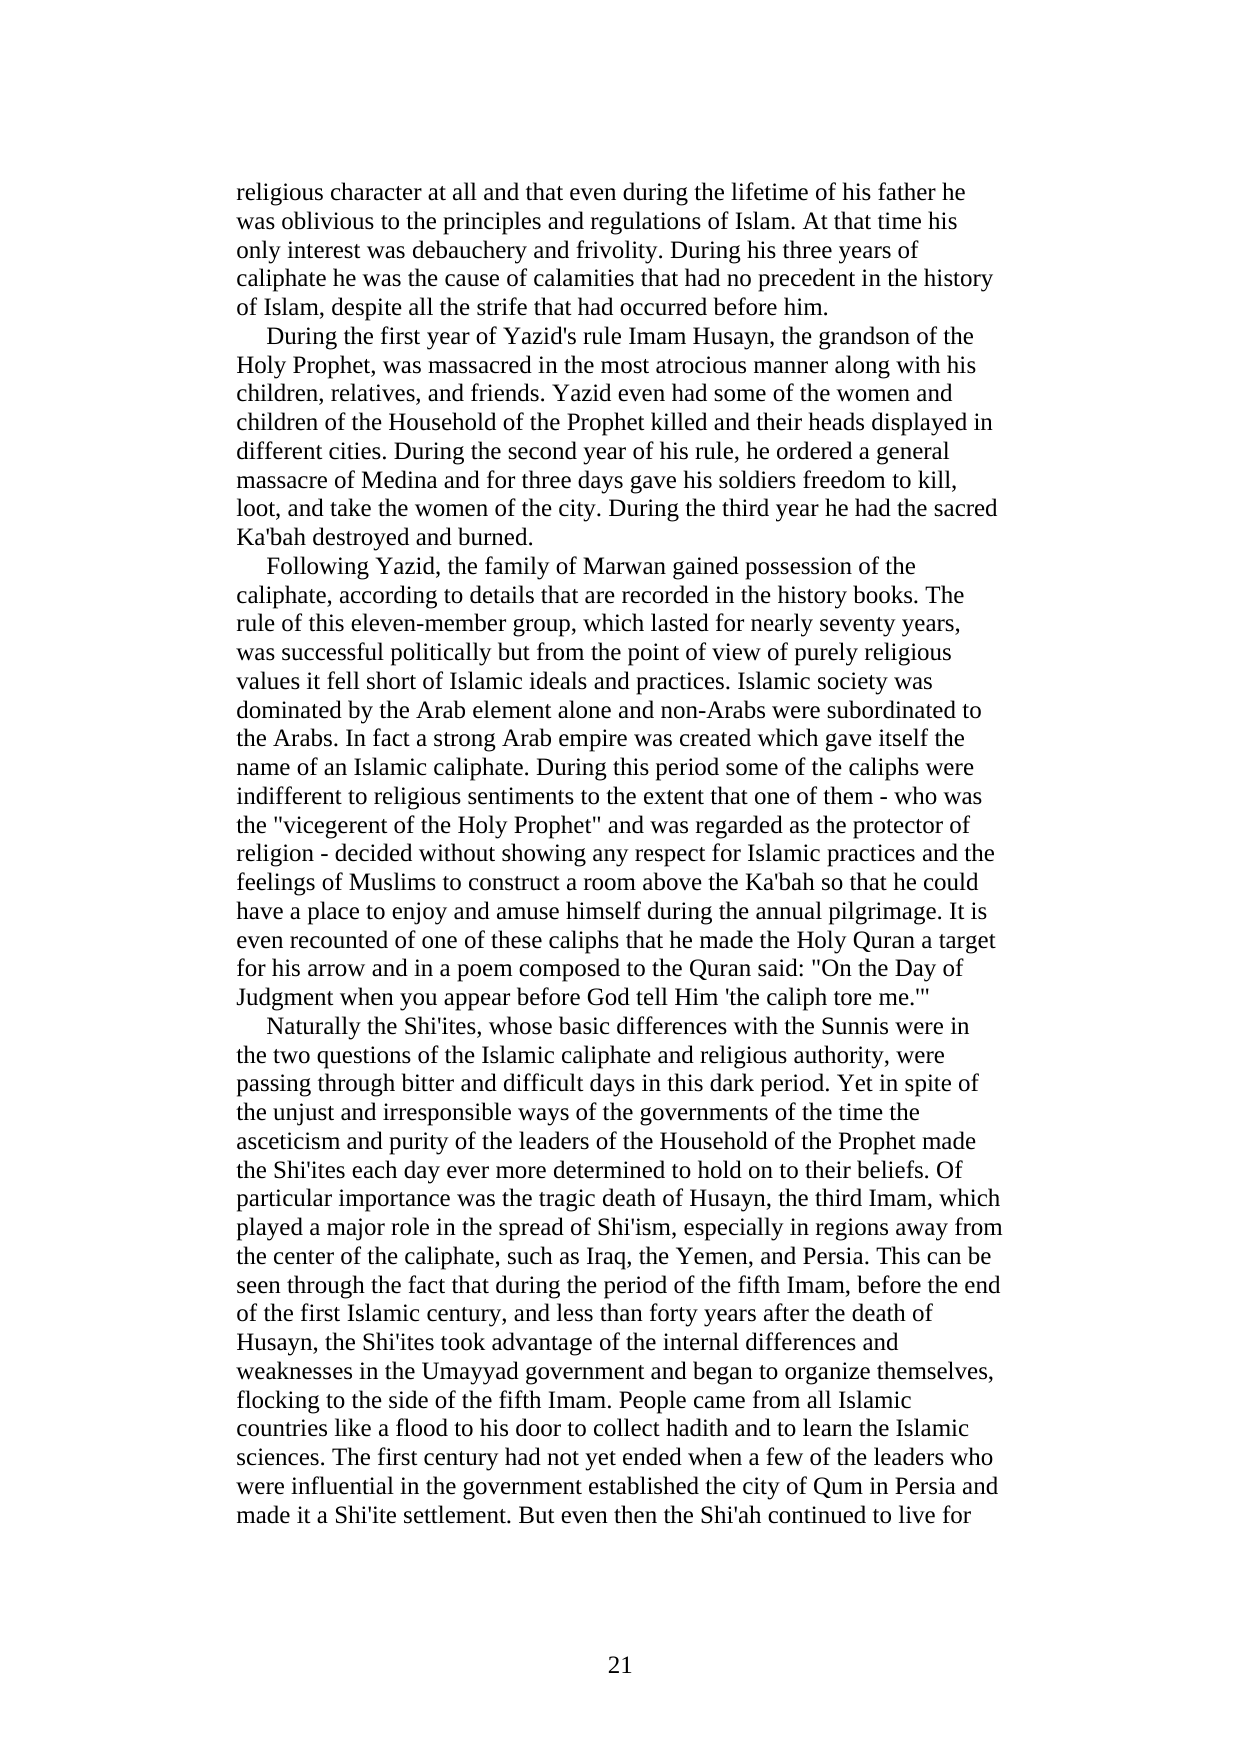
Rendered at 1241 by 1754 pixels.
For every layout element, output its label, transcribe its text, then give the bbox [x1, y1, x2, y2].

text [236, 1011, 1004, 1528]
text During the first year of Yazid's rule Imam Husayn, the grandson of the Holy Prophet, was massacred in the most atrocious manner along with his children, relatives, and friends. Yazid even had some of the women and children of the Household of the Prophet killed and their heads displayed in different cities. During the second year of his rule, he ordered a general massacre of Medina and for three days gave his soldiers freedom to kill, loot, and take the women of the city. During the third year he had the sacred Ka'bah destroyed and burned. [236, 321, 1004, 551]
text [236, 177, 1004, 321]
text Following Yazid, the family of Marwan gained possession of the caliphate, according to details that are recorded in the history books. The rule of this eleven-member group, which lasted for nearly seventy years, was successful politically but from the point of view of purely religious values it fell short of Islamic ideals and practices. Islamic society was dominated by the Arab element alone and non-Arabs were subordinated to the Arabs. In fact a strong Arab empire was created which gave itself the name of an Islamic caliphate. During this period some of the caliphs were indifferent to religious sentiments to the extent that one of them - who was the "vicegerent of the Holy Prophet" and was regarded as the protector of religion - decided without showing any respect for Islamic practices and the feelings of Muslims to construct a room above the Ka'bah so that he could have a place to enjoy and amuse himself during the annual pilgrimage. It is even recounted of one of these caliphs that he made the Holy Quran a target for his arrow and in a poem composed to the Quran said: "On the Day of Judgment when you appear before God tell Him 'the caliph tore me.'" [236, 551, 1004, 1011]
